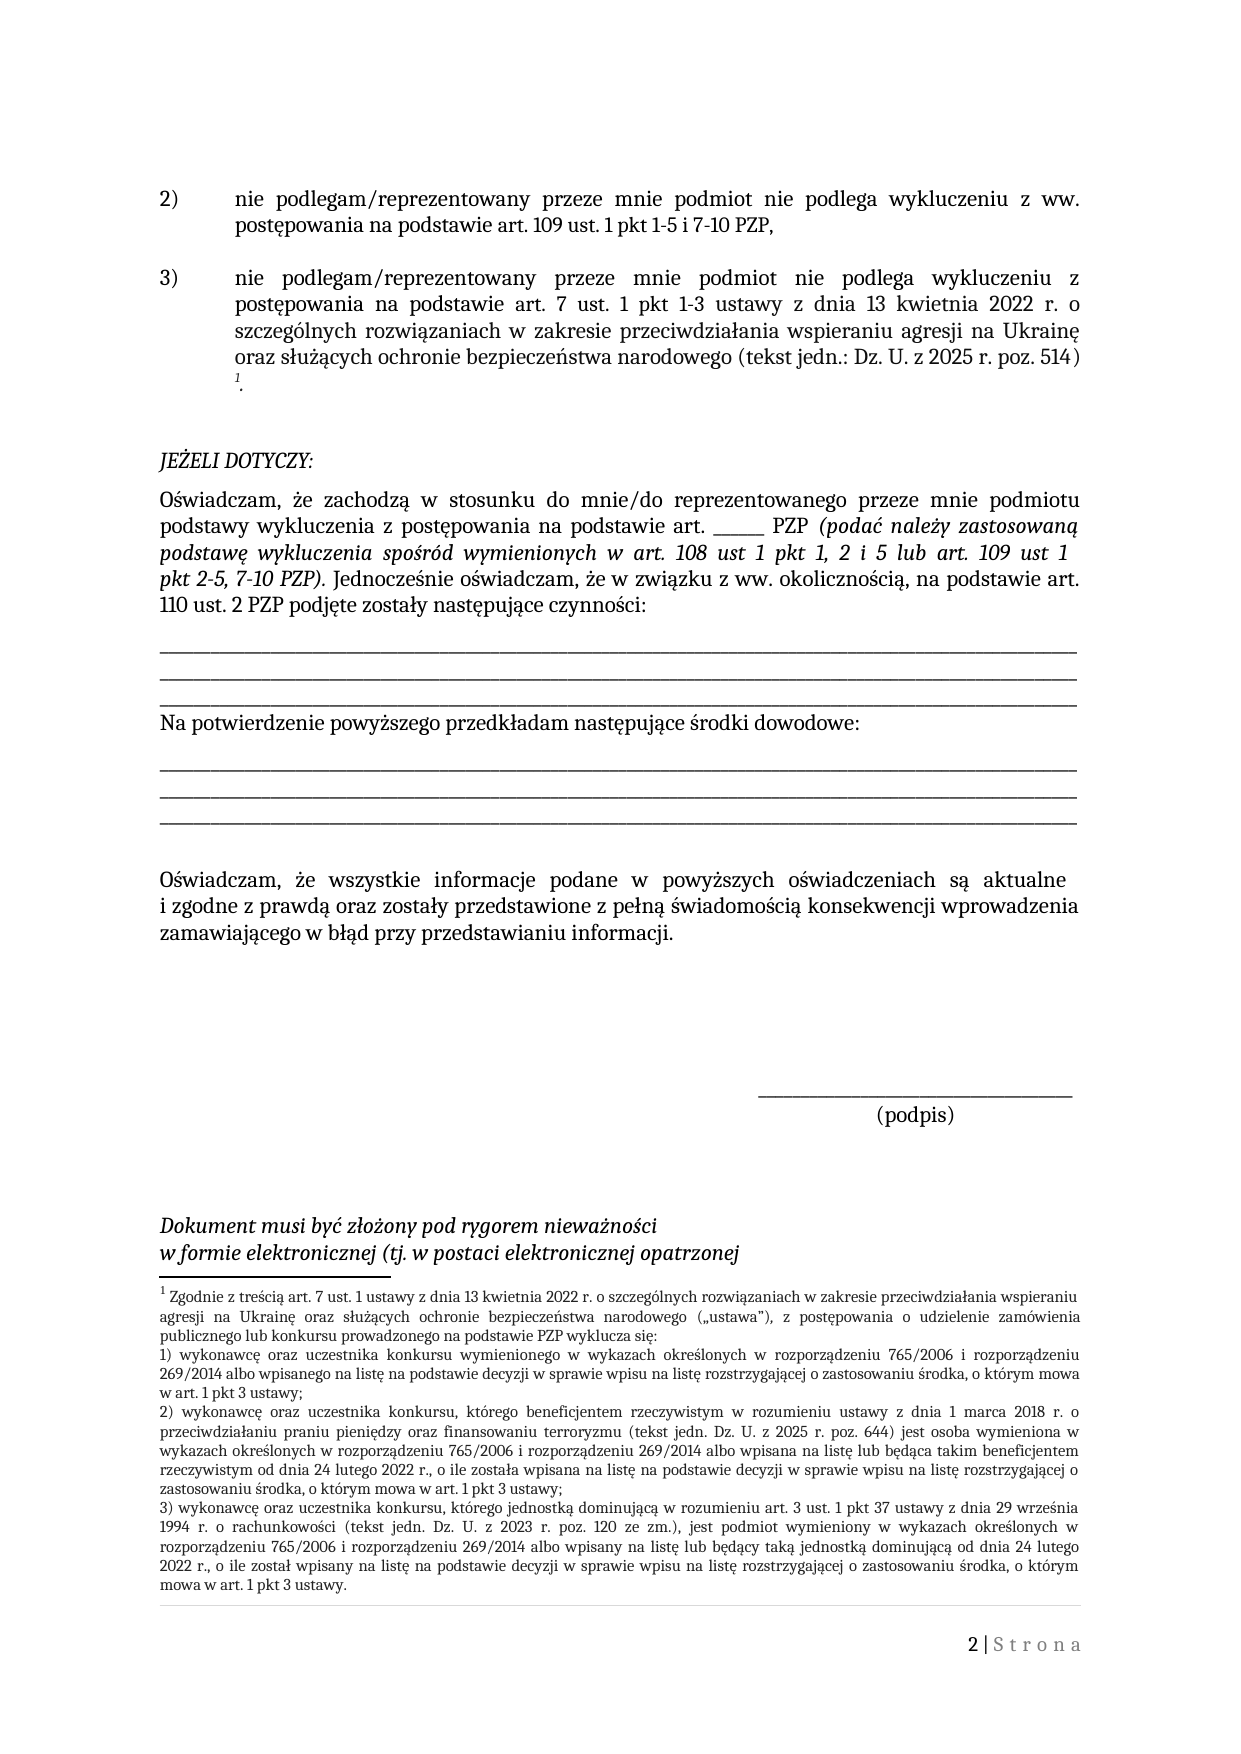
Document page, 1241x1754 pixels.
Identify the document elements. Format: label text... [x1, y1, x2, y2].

text ____________________________________________________________________________________________________________________________________________________________________________________________________________________________________________________________________________________________________________________________________ [159, 749, 1081, 828]
text Na potwierdzenie powyższego przedkładam następujące środki dowodowe: [159, 710, 1081, 737]
text Oświadczam, że wszystkie informacje podane w powyższych oświadczeniach są aktualne i zgodne z prawdą oraz zostały przedstawione z pełną świadomością konsekwencji wprowadzenia zamawiającego w błąd przy przedstawianiu informacji. [159, 867, 1081, 946]
list nie podlegam/reprezentowany przeze mnie podmiot nie podlega wykluczeniu z postępowania na podstawie art. 7 ust. 1 pkt 1-3 ustawy z dnia 13 kwietnia 2022 r. o szczególnych rozwiązaniach w zakresie przeciwdziałania wspieraniu agresji na Ukrainę oraz służących ochronie bezpieczeństwa narodowego (tekst jedn.: Dz. U. z 2025 r. poz. 514) . [159, 265, 1081, 397]
text _____________________________________ (podpis) [750, 1075, 1081, 1128]
text Oświadczam, że zachodzą w stosunku do mnie/do reprezentowanego przeze mnie podmiotu podstawy wykluczenia z postępowania na podstawie art. ______ PZP (podać należy zastosowaną podstawę wykluczenia spośród wymienionych w art. 108 ust 1 pkt 1, 2 i 5 lub art. 109 ust 1 pkt 2-5, 7-10 PZP). Jednocześnie oświadczam, że w związku z ww. okolicznością, na podstawie art. 110 ust. 2 PZP podjęte zostały następujące czynności: [159, 487, 1081, 619]
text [159, 1213, 1081, 1266]
list nie podlegam/reprezentowany przeze mnie podmiot nie podlega wykluczeniu z ww. postępowania na podstawie art. 109 ust. 1 pkt 1-5 i 7-10 PZP, [159, 186, 1081, 238]
text ____________________________________________________________________________________________________________________________________________________________________________________________________________________________________________________________________________________________________________________________________ [159, 631, 1081, 710]
text JEŻELI DOTYCZY: [159, 448, 1081, 474]
